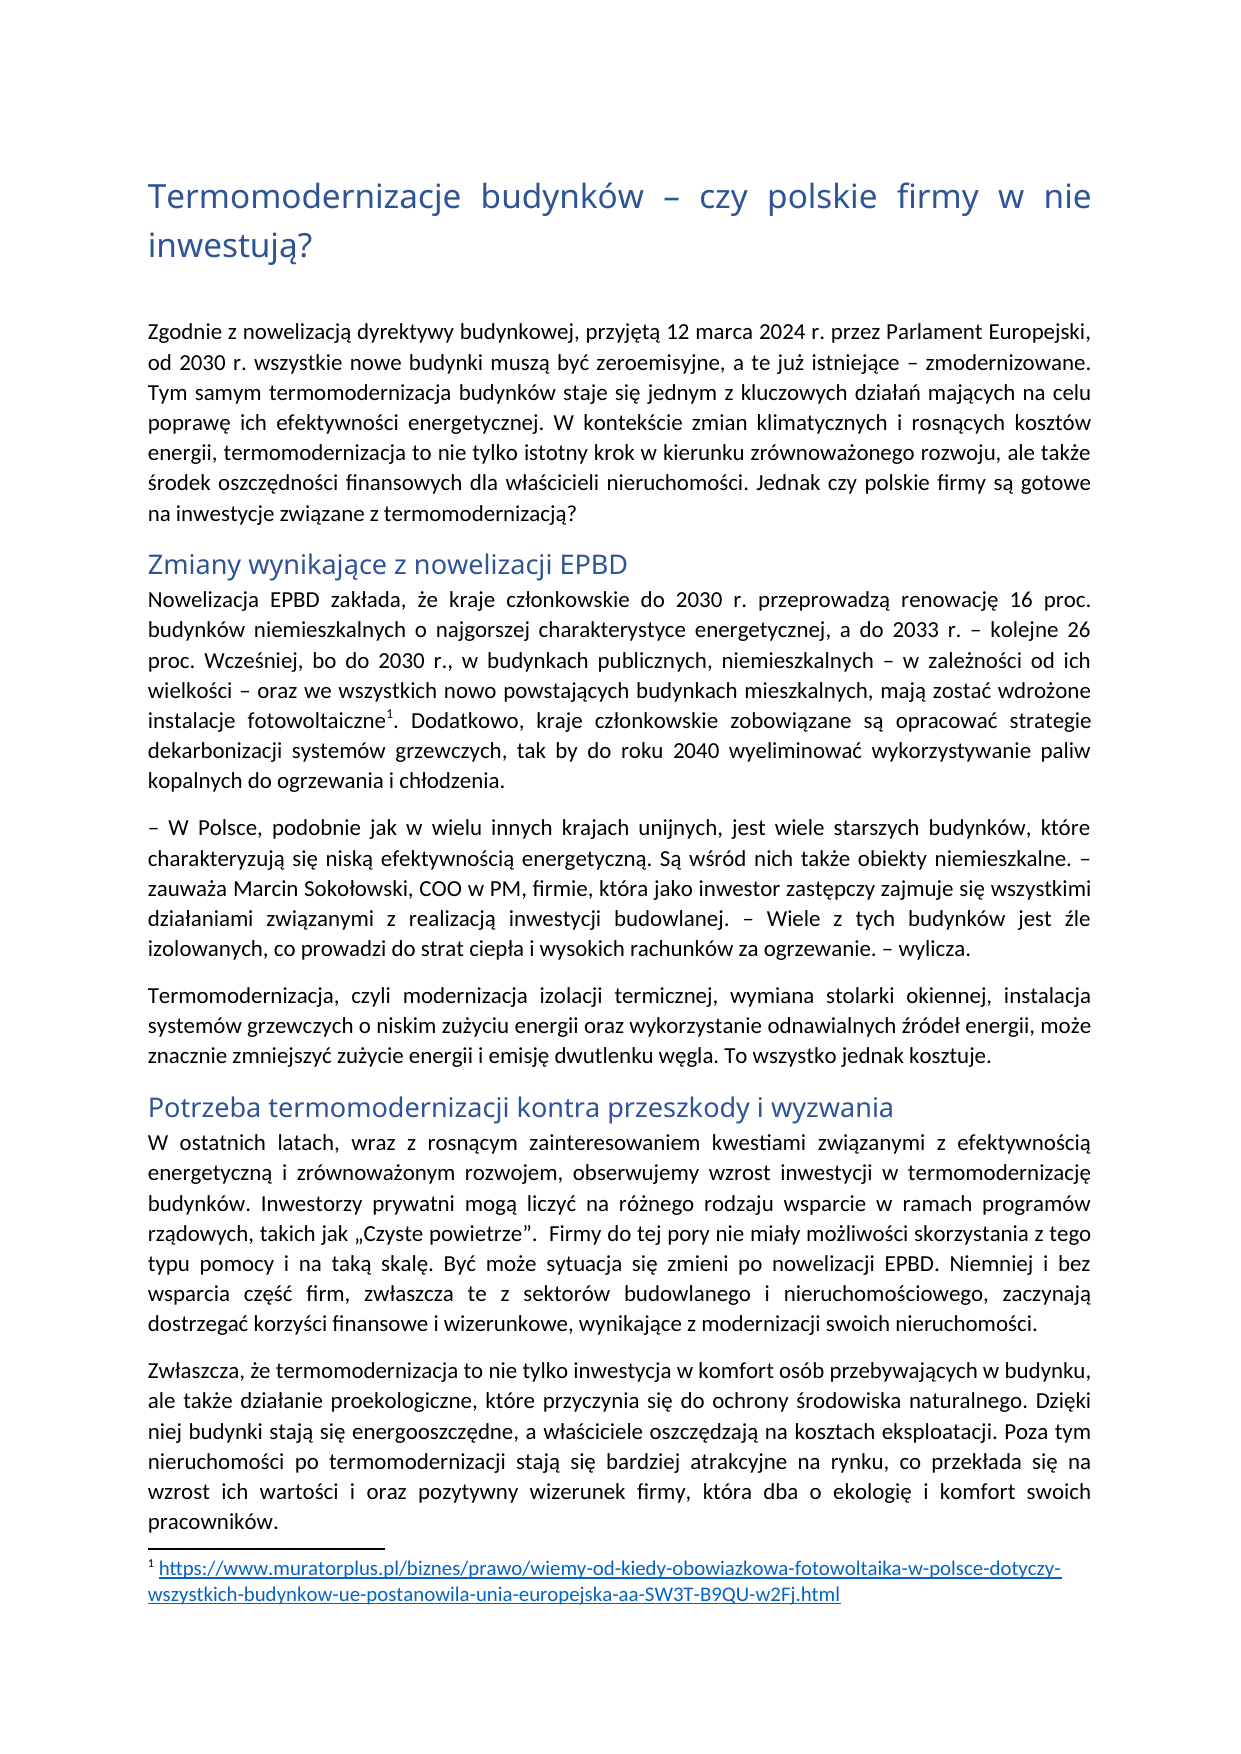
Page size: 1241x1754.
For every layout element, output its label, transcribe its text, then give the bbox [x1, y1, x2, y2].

text Nowelizacja EPBD zakłada, że kraje członkowskie do 2030 r. przeprowadzą renowację 16 proc. budynków niemieszkalnych o najgorszej charakterystyce energetycznej, a do 2033 r. – kolejne 26 proc. Wcześniej, bo do 2030 r., w budynkach publicznych, niemieszkalnych – w zależności od ich wielkości – oraz we wszystkich nowo powstających budynkach mieszkalnych, mają zostać wdrożone instalacje fotowoltaiczne. Dodatkowo, kraje członkowskie zobowiązane są opracować strategie dekarbonizacji systemów grzewczych, tak by do roku 2040 wyeliminować wykorzystywanie paliw kopalnych do ogrzewania i chłodzenia. [148, 585, 1093, 794]
subtitle Potrzeba termomodernizacji kontra przeszkody i wyzwania [148, 1088, 1093, 1125]
text Termomodernizacja, czyli modernizacja izolacji termicznej, wymiana stolarki okiennej, instalacja systemów grzewczych o niskim zużyciu energii oraz wykorzystanie odnawialnych źródeł energii, może znacznie zmniejszyć zużycie energii i emisję dwutlenku węgla. To wszystko jednak kosztuje. [148, 981, 1093, 1069]
text Zgodnie z nowelizacją dyrektywy budynkowej, przyjętą 12 marca 2024 r. przez Parlament Europejski, od 2030 r. wszystkie nowe budynki muszą być zeroemisyjne, a te już istniejące – zmodernizowane. Tym samym termomodernizacja budynków staje się jednym z kluczowych działań mających na celu poprawę ich efektywności energetycznej. W kontekście zmian klimatycznych i rosnących kosztów energii, termomodernizacja to nie tylko istotny krok w kierunku zrównoważonego rozwoju, ale także środek oszczędności finansowych dla właścicieli nieruchomości. Jednak czy polskie firmy są gotowe na inwestycje związane z termomodernizacją? [148, 317, 1093, 527]
text – W Polsce, podobnie jak w wielu innych krajach unijnych, jest wiele starszych budynków, które charakteryzują się niską efektywnością energetyczną. Są wśród nich także obiekty niemieszkalne. – zauważa Marcin Sokołowski, COO w PM, firmie, która jako inwestor zastępczy zajmuje się wszystkimi działaniami związanymi z realizacją inwestycji budowlanej. – Wiele z tych budynków jest źle izolowanych, co prowadzi do strat ciepła i wysokich rachunków za ogrzewanie. – wylicza. [148, 813, 1093, 962]
subtitle Zmiany wynikające z nowelizacji EPBD [148, 546, 1093, 582]
text Zwłaszcza, że termomodernizacja to nie tylko inwestycja w komfort osób przebywających w budynku, ale także działanie proekologiczne, które przyczynia się do ochrony środowiska naturalnego. Dzięki niej budynki stają się energooszczędne, a właściciele oszczędzają na kosztach eksploatacji. Poza tym nieruchomości po termomodernizacji stają się bardziej atrakcyjne na rynku, co przekłada się na wzrost ich wartości i oraz pozytywny wizerunek firmy, która dba o ekologię i komfort swoich pracowników. [148, 1356, 1093, 1535]
text W ostatnich latach, wraz z rosnącym zainteresowaniem kwestiami związanymi z efektywnością energetyczną i zrównoważonym rozwojem, obserwujemy wzrost inwestycji w termomodernizację budynków. Inwestorzy prywatni mogą liczyć na różnego rodzaju wsparcie w ramach programów rządowych, takich jak „Czyste powietrze”. Firmy do tej pory nie miały możliwości skorzystania z tego typu pomocy i na taką skalę. Być może sytuacja się zmieni po nowelizacji EPBD. Niemniej i bez wsparcia część firm, zwłaszcza te z sektorów budowlanego i nieruchomościowego, zaczynają dostrzegać korzyści finansowe i wizerunkowe, wynikające z modernizacji swoich nieruchomości. [148, 1128, 1093, 1337]
subtitle Termomodernizacje budynków – czy polskie firmy w nie inwestują? [148, 173, 1093, 267]
